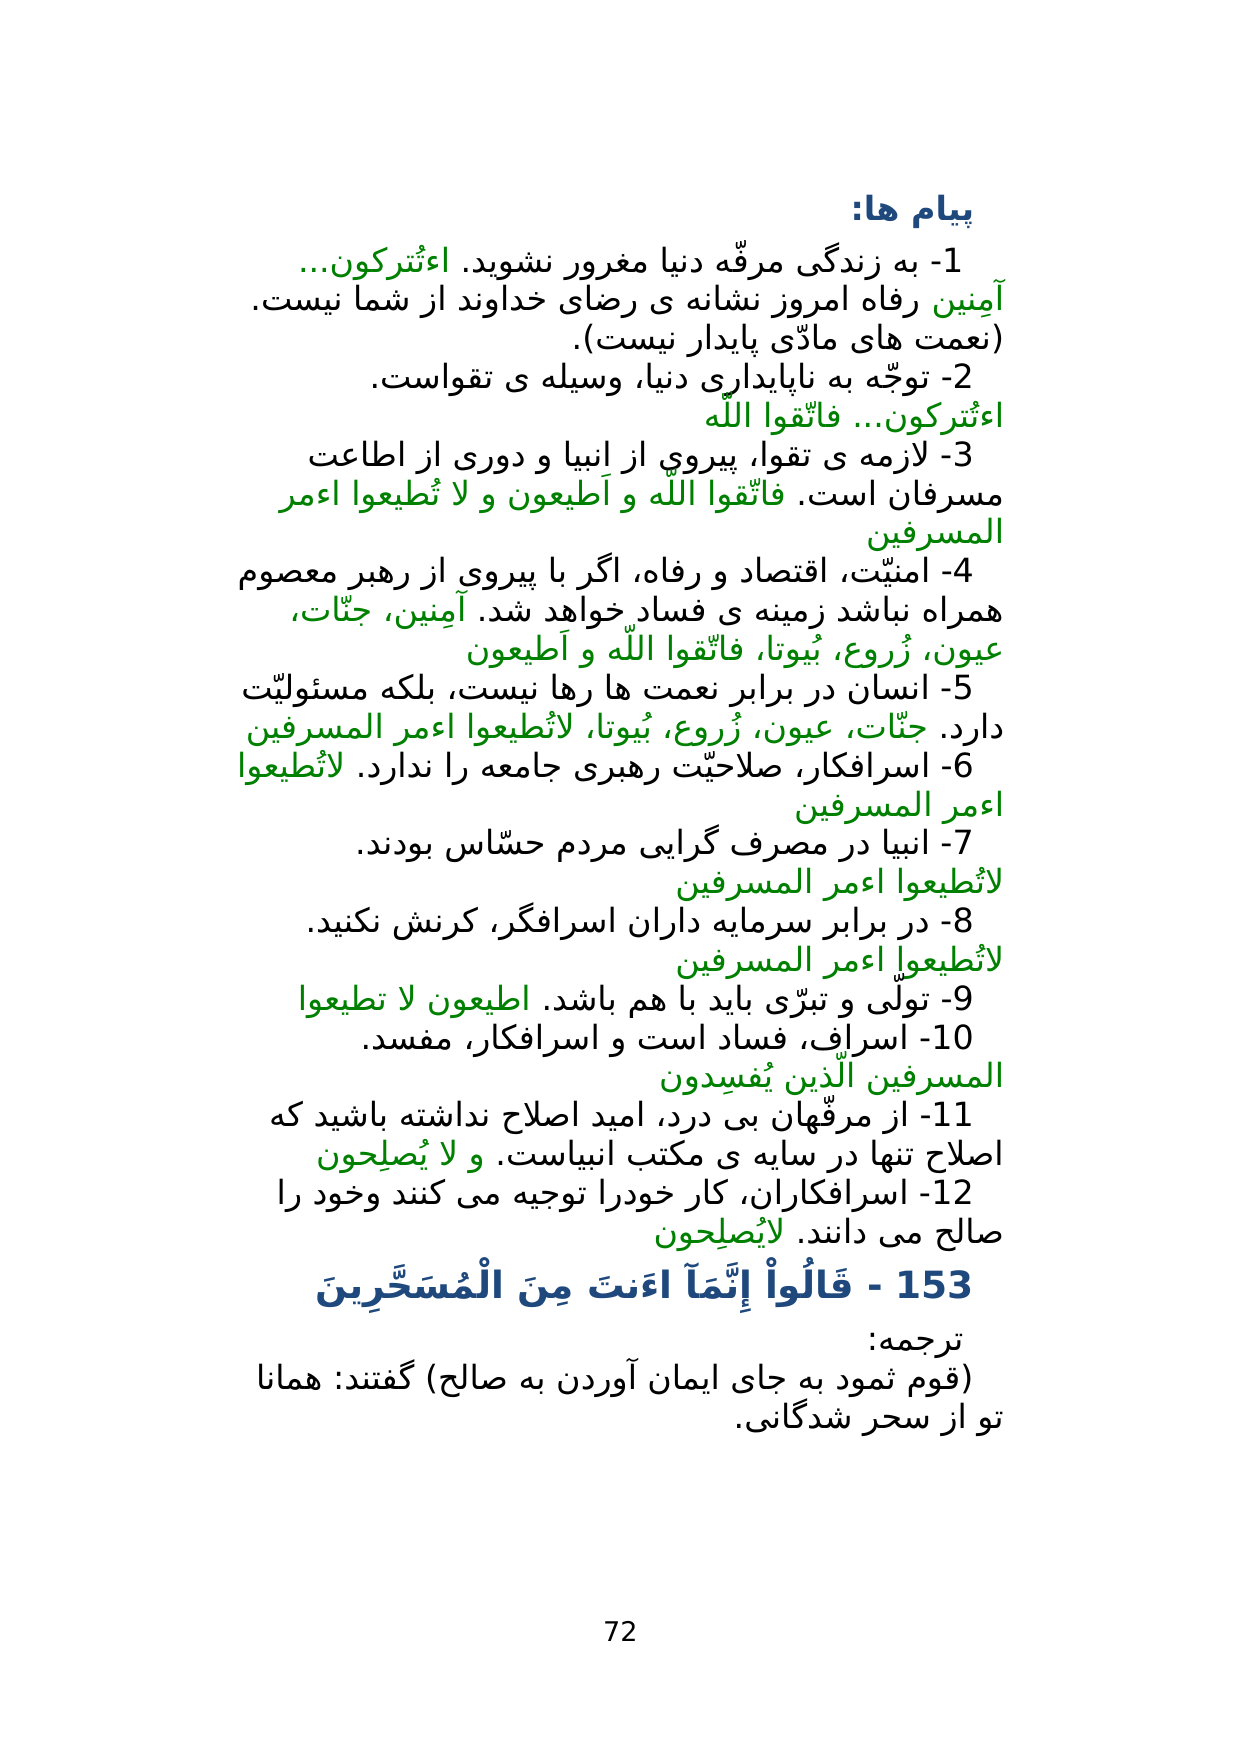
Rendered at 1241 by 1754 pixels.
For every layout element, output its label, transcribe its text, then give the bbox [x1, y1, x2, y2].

text 5- انسان در برابر نعمت ها رها نيست، بلكه مسئوليّت دارد. جنّات، عيون، زُروع، بُيوتا، لاتُطيعوا اءمر المسرفين [236, 668, 1004, 746]
text 6- اسرافكار، صلاحيّت رهبرى جامعه را ندارد. لاتُطيعوا اءمر المسرفين [236, 746, 1004, 824]
text 7- انبيا در مصرف گرايى مردم حسّاس بودند. لاتُطيعوا اءمر المسرفين [236, 824, 1004, 902]
text 2- توجّه به ناپايدارى دنيا، وسيله ى تقواست. اءتُتركون... فاتّقوا اللّه [236, 358, 1004, 435]
text (قوم ثمود به جاى ايمان آوردن به صالح) گفتند: همانا تو از سحر شدگانى. [236, 1359, 1004, 1436]
text 3- لازمه ى تقوا، پيروى از انبيا و دورى از اطاعت مسرفان است. فاتّقوا اللّه و اَطيعون و لا تُطيعوا اءمر المسرفين [236, 435, 1004, 552]
text 8- در برابر سرمايه داران اسرافگر، كرنش نكنيد. لاتُطيعوا اءمر المسرفين [236, 902, 1004, 979]
text 1- به زندگى مرفّه دنيا مغرور نشويد. اءتُتركون... آمِنين رفاه امروز نشانه ى رضاى خداوند از شما نيست. (نعمت هاى مادّى پايدار نيست). [236, 241, 1004, 358]
text ترجمه: [236, 1320, 1004, 1359]
subtitle پيام ها: [236, 190, 1004, 228]
text 12- اسرافكاران، كار خودرا توجيه مى كنند وخود را صالح مى دانند. لايُصلِحون [236, 1173, 1004, 1251]
text 4- امنيّت، اقتصاد و رفاه، اگر با پيروى از رهبر معصوم همراه نباشد زمينه ى فساد خواهد شد. آمِنين، جنّات، عيون، زُروع، بُيوتا، فاتّقوا اللّه و اَطيعون [236, 552, 1004, 668]
text 10- اسراف، فساد است و اسرافكار، مفسد. المسرفين الّذين يُفسِدون [236, 1018, 1004, 1096]
text 11- از مرفّهان بى درد، اميد اصلاح نداشته باشيد كه اصلاح تنها در سايه ى مكتب انبياست. و لا يُصلِحون [236, 1096, 1004, 1173]
subtitle 153 - قَالُواْ إِنَّمَآ اءَنتَ مِنَ الْمُسَحَّرِينَ [236, 1264, 1004, 1307]
text 9- تولّى و تبرّى بايد با هم باشد. اطيعون لا تطيعوا [236, 979, 1004, 1018]
